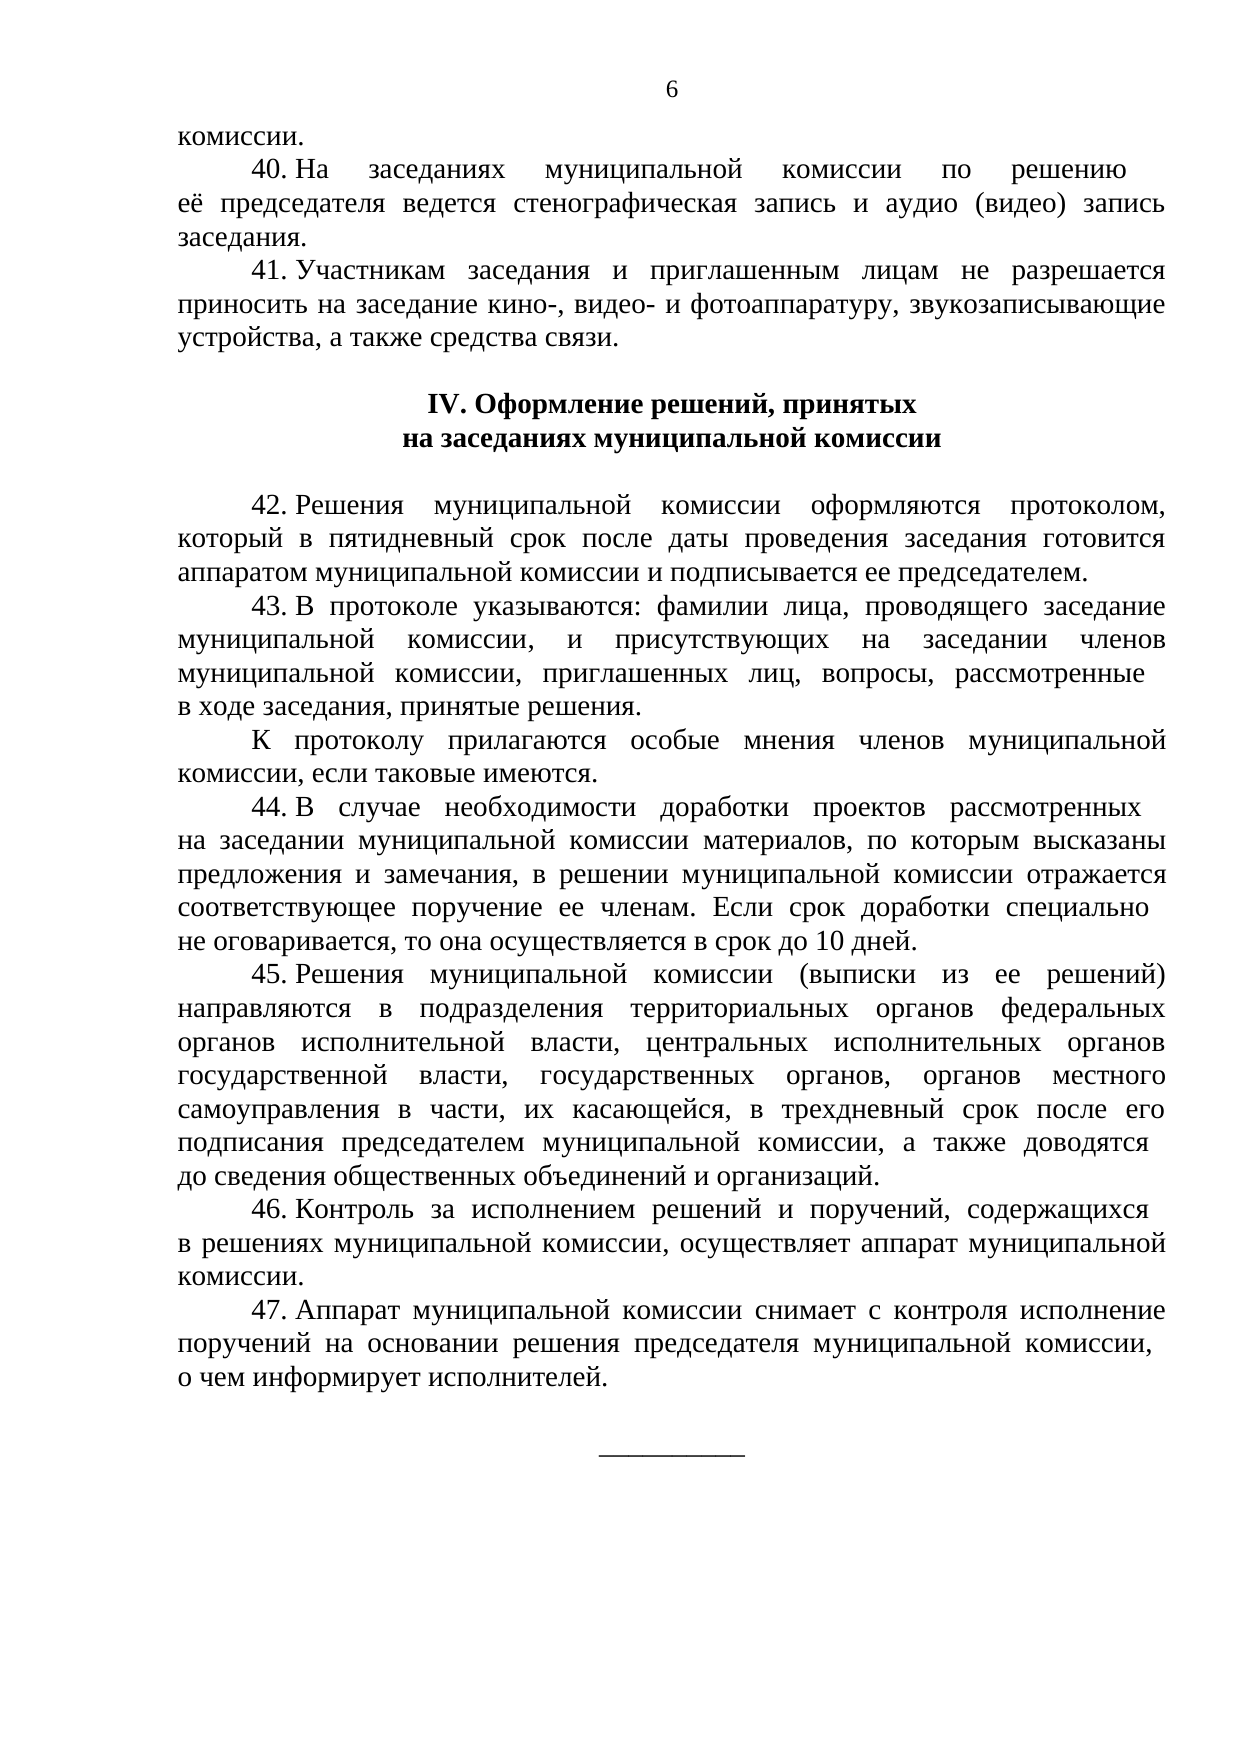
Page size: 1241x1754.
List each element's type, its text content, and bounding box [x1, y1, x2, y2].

text 41. Участникам заседания и приглашенным лицам не разрешается приносить на заседание кино-, видео- и фотоаппаратуру, звукозаписывающие устройства, а также средства связи. [177, 252, 1166, 353]
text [177, 118, 1166, 152]
text IV. Оформление решений, принятых [177, 386, 1166, 420]
text 46. Контроль за исполнением решений и поручений, содержащихся в решениях муниципальной комиссии, осуществляет аппарат муниципальной комиссии. [177, 1191, 1166, 1292]
text 43. В протоколе указываются: фамилии лица, проводящего заседание муниципальной комиссии, и присутствующих на заседании членов муниципальной комиссии, приглашенных лиц, вопросы, рассмотренные в ходе заседания, принятые решения. [177, 588, 1166, 722]
text на заседаниях муниципальной комиссии [177, 420, 1166, 453]
text 47. Аппарат муниципальной комиссии снимает с контроля исполнение поручений на основании решения председателя муниципальной комиссии, о чем информирует исполнителей. [177, 1292, 1166, 1393]
text 45. Решения муниципальной комиссии (выписки из ее решений) направляются в подразделения территориальных органов федеральных органов исполнительной власти, центральных исполнительных органов государственной власти, государственных органов, органов местного самоуправления в части, их касающейся, в трехдневный срок после его подписания председателем муниципальной комиссии, а также доводятся до сведения общественных объединений и организаций. [177, 957, 1166, 1191]
text 42. Решения муниципальной комиссии оформляются протоколом, который в пятидневный срок после даты проведения заседания готовится аппаратом муниципальной комиссии и подписывается ее председателем. [177, 487, 1166, 588]
text 40. На заседаниях муниципальной комиссии по решению её председателя ведется стенографическая запись и аудио (видео) запись заседания. [177, 152, 1166, 252]
text 44. В случае необходимости доработки проектов рассмотренных на заседании муниципальной комиссии материалов, по которым высказаны предложения и замечания, в решении муниципальной комиссии отражается соответствующее поручение ее членам. Если срок доработки специально не оговаривается, то она осуществляется в срок до 10 дней. [177, 789, 1166, 957]
text __________ [177, 1426, 1166, 1460]
text К протоколу прилагаются особые мнения членов муниципальной комиссии, если таковые имеются. [177, 722, 1166, 789]
